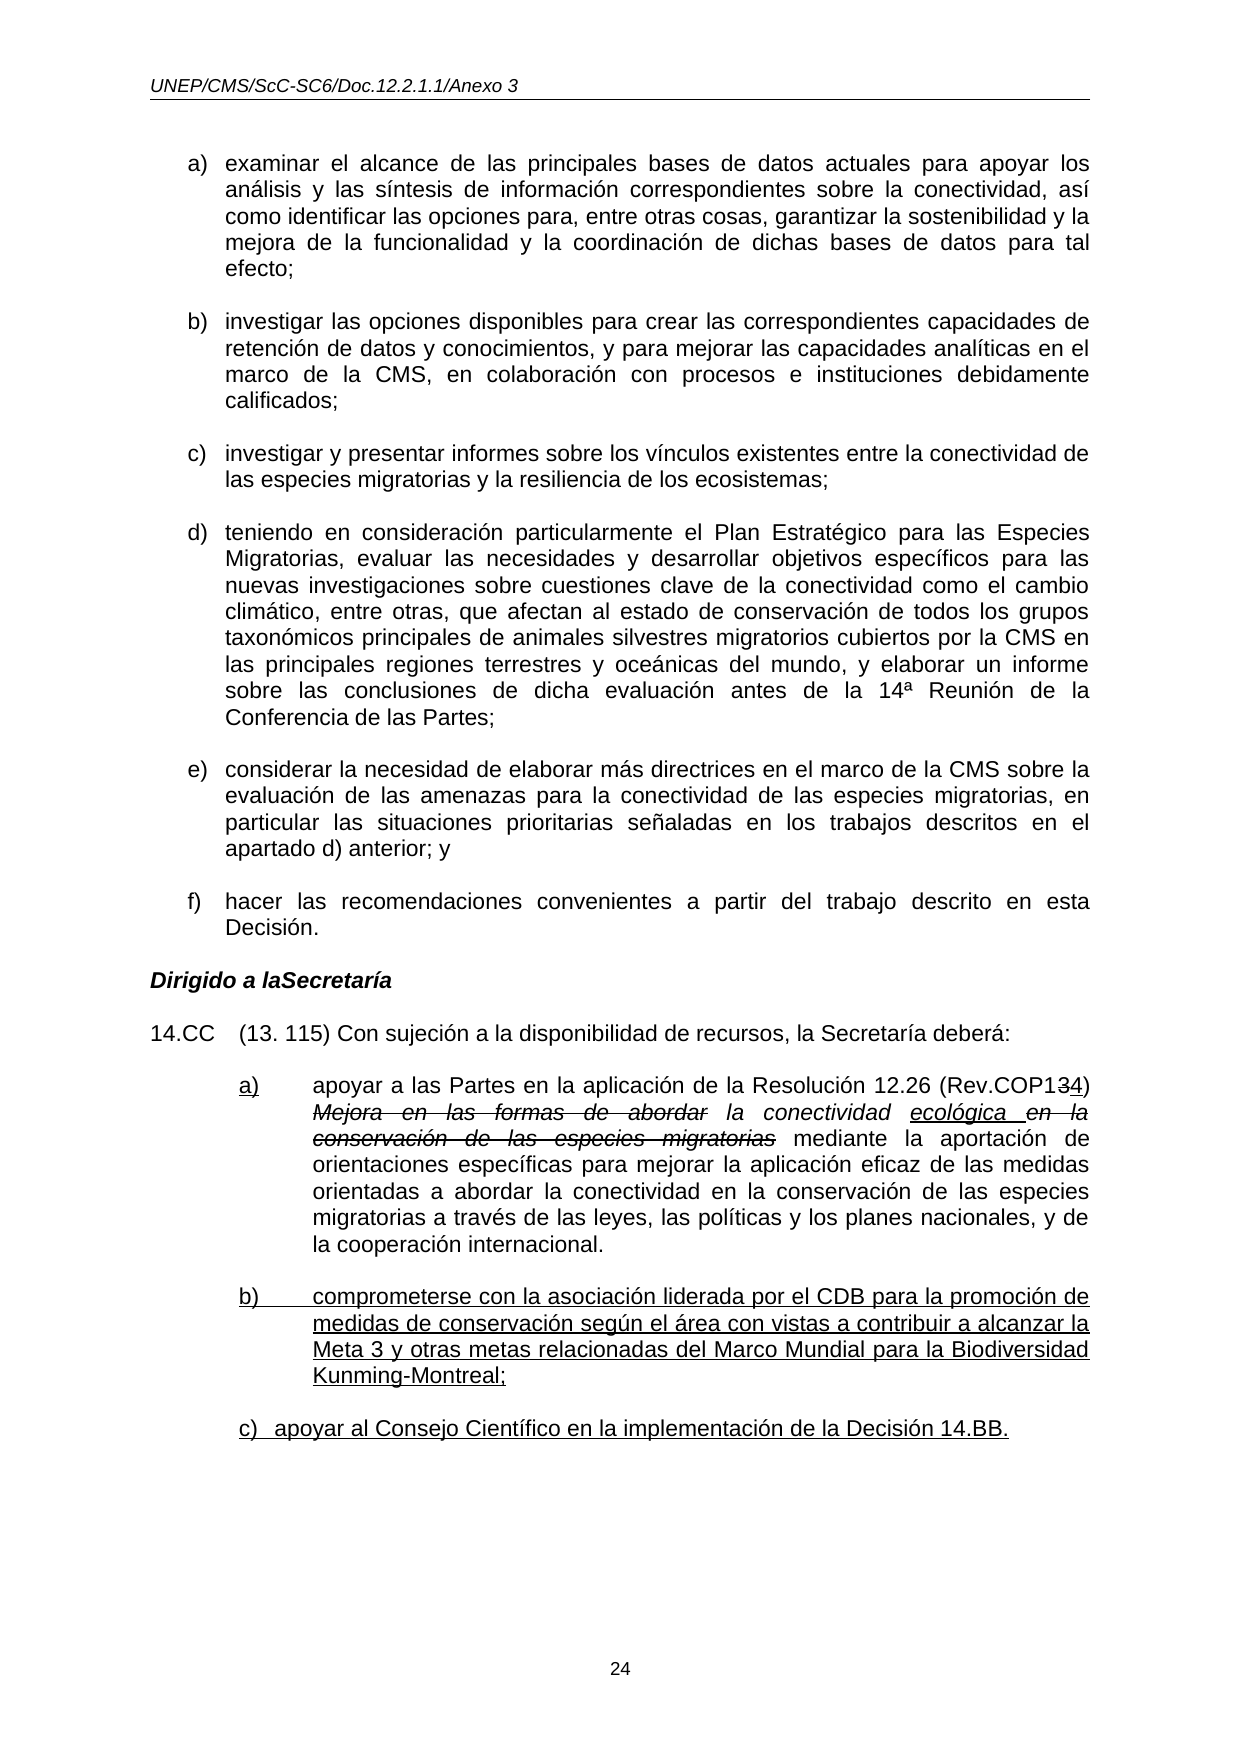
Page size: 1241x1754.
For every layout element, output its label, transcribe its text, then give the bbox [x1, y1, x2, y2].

list investigar las opciones disponibles para crear las correspondientes capacidades de retención de datos y conocimientos, y para mejorar las capacidades analíticas en el marco de la CMS, en colaboración con procesos e instituciones debidamente calificados; [187, 308, 1090, 413]
text 14.CC (13. 115) Con sujeción a la disponibilidad de recursos, la Secretaría deberá: [150, 1020, 1090, 1046]
list examinar el alcance de las principales bases de datos actuales para apoyar los análisis y las síntesis de información correspondientes sobre la conectividad, así como identificar las opciones para, entre otras cosas, garantizar la sostenibilidad y la mejora de la funcionalidad y la coordinación de dichas bases de datos para tal efecto; [187, 150, 1090, 282]
list considerar la necesidad de elaborar más directrices en el marco de la CMS sobre la evaluación de las amenazas para la conectividad de las especies migratorias, en particular las situaciones prioritarias señaladas en los trabajos descritos en el apartado d) anterior; y [187, 756, 1090, 862]
text b) comprometerse con la asociación liderada por el CDB para la promoción de medidas de conservación según el área con vistas a contribuir a alcanzar la Meta 3 y otras metas relacionadas del Marco Mundial para la Biodiversidad Kunming-Montreal; [239, 1283, 1090, 1306]
text a) apoyar a las Partes en la aplicación de la Resolución 12.26 (Rev.COP134) Mejora en las formas de abordar la conectividad ecológica en la conservación de las especies migratorias mediante la aportación de orientaciones específicas para mejorar la aplicación eficaz de las medidas orientadas a abordar la conectividad en la conservación de las especies migratorias a través de las leyes, las políticas y los planes nacionales, y de la cooperación internacional. [239, 1072, 1090, 1257]
list teniendo en consideración particularmente el Plan Estratégico para las Especies Migratorias, evaluar las necesidades y desarrollar objetivos específicos para las nuevas investigaciones sobre cuestiones clave de la conectividad como el cambio climático, entre otras, que afectan al estado de conservación de todos los grupos taxonómicos principales de animales silvestres migratorios cubiertos por la CMS en las principales regiones terrestres y oceánicas del mundo, y elaborar un informe sobre las conclusiones de dicha evaluación antes de la 14ª Reunión de la Conferencia de las Partes; [187, 519, 1090, 730]
list investigar y presentar informes sobre los vínculos existentes entre la conectividad de las especies migratorias y la resiliencia de los ecosistemas; [187, 440, 1090, 493]
text b) comprometerse con la asociación liderada por el CDB para la promoción de medidas de conservación según el área con vistas a contribuir a alcanzar la Meta 3 y otras metas relacionadas del Marco Mundial para la Biodiversidad Kunming-Montreal; [239, 1307, 1090, 1389]
list hacer las recomendaciones convenientes a partir del trabajo descrito en esta Decisión. [187, 888, 1090, 941]
text Dirigido a laSecretaría [150, 967, 1090, 993]
text c) apoyar al Consejo Científico en la implementación de la Decisión 14.BB. [239, 1415, 1090, 1441]
